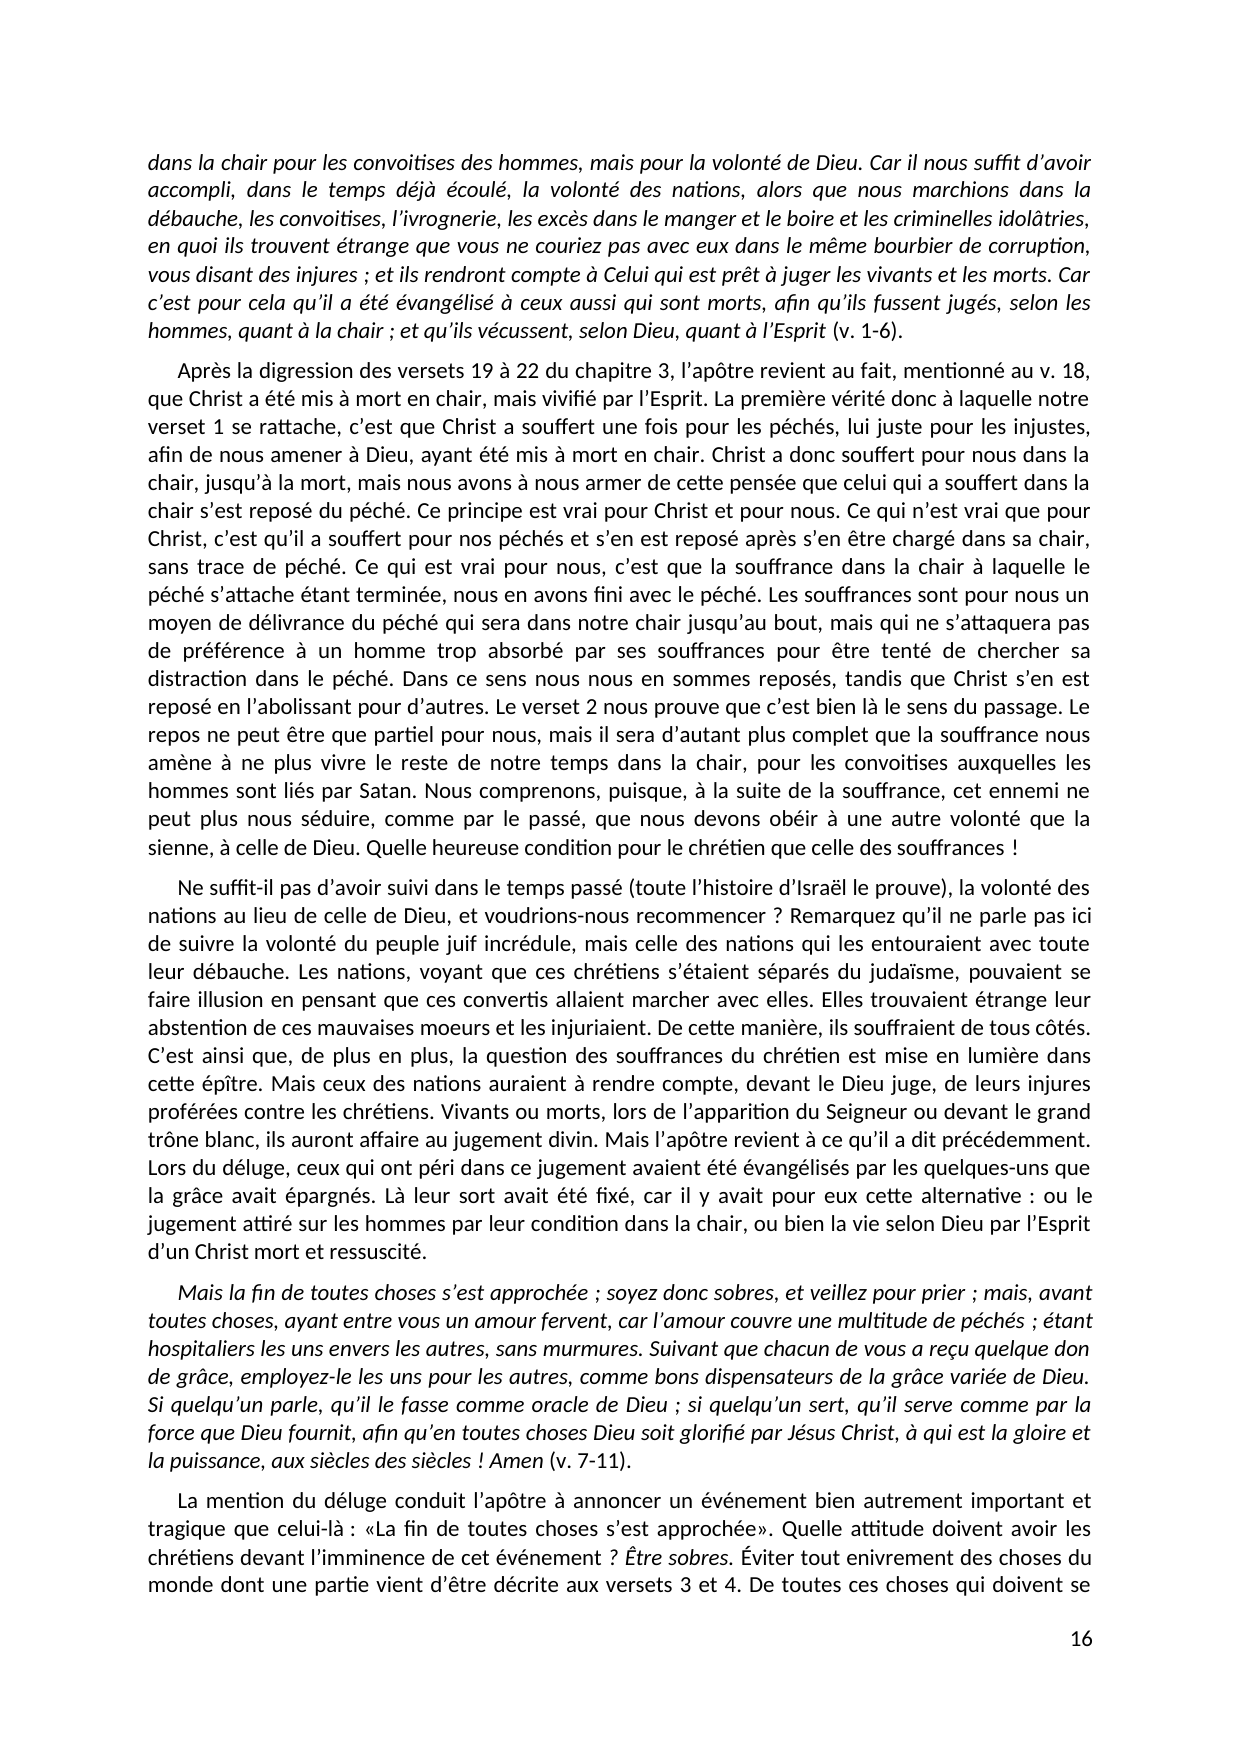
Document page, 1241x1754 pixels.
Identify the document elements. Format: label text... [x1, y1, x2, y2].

text Mais la fin de toutes choses s’est approchée ; soyez donc sobres, et veillez pour prier ; mais, avant toutes choses, ayant entre vous un amour fervent, car l’amour couvre une multitude de péchés ; étant hospitaliers les uns envers les autres, sans murmures. Suivant que chacun de vous a reçu quelque don de grâce, employez-le les uns pour les autres, comme bons dispensateurs de la grâce variée de Dieu. Si quelqu’un parle, qu’il le fasse comme oracle de Dieu ; si quelqu’un sert, qu’il serve comme par la force que Dieu fournit, afin qu’en toutes choses Dieu soit glorifié par Jésus Christ, à qui est la gloire et la puissance, aux siècles des siècles ! Amen (v. 7-11). [148, 1278, 1093, 1474]
text Ne suffit-il pas d’avoir suivi dans le temps passé (toute l’histoire d’Israël le prouve), la volonté des nations au lieu de celle de Dieu, et voudrions-nous recommencer ? Remarquez qu’il ne parle pas ici de suivre la volonté du peuple juif incrédule, mais celle des nations qui les entouraient avec toute leur débauche. Les nations, voyant que ces chrétiens s’étaient séparés du judaïsme, pouvaient se faire illusion en pensant que ces convertis allaient marcher avec elles. Elles trouvaient étrange leur abstention de ces mauvaises moeurs et les injuriaient. De cette manière, ils souffraient de tous côtés. C’est ainsi que, de plus en plus, la question des souffrances du chrétien est mise en lumière dans cette épître. Mais ceux des nations auraient à rendre compte, devant le Dieu juge, de leurs injures proférées contre les chrétiens. Vivants ou morts, lors de l’apparition du Seigneur ou devant le grand trône blanc, ils auront affaire au jugement divin. Mais l’apôtre revient à ce qu’il a dit précédemment. Lors du déluge, ceux qui ont péri dans ce jugement avaient été évangélisés par les quelques-uns que la grâce avait épargnés. Là leur sort avait été fixé, car il y avait pour eux cette alternative : ou le jugement attiré sur les hommes par leur condition dans la chair, ou bien la vie selon Dieu par l’Esprit d’un Christ mort et ressuscité. [148, 873, 1093, 1265]
text Après la digression des versets 19 à 22 du chapitre 3, l’apôtre revient au fait, mentionné au v. 18, que Christ a été mis à mort en chair, mais vivifié par l’Esprit. La première vérité donc à laquelle notre verset 1 se rattache, c’est que Christ a souffert une fois pour les péchés, lui juste pour les injustes, afin de nous amener à Dieu, ayant été mis à mort en chair. Christ a donc souffert pour nous dans la chair, jusqu’à la mort, mais nous avons à nous armer de cette pensée que celui qui a souffert dans la chair s’est reposé du péché. Ce principe est vrai pour Christ et pour nous. Ce qui n’est vrai que pour Christ, c’est qu’il a souffert pour nos péchés et s’en est reposé après s’en être chargé dans sa chair, sans trace de péché. Ce qui est vrai pour nous, c’est que la souffrance dans la chair à laquelle le péché s’attache étant terminée, nous en avons fini avec le péché. Les souffrances sont pour nous un moyen de délivrance du péché qui sera dans notre chair jusqu’au bout, mais qui ne s’attaquera pas de préférence à un homme trop absorbé par ses souffrances pour être tenté de chercher sa distraction dans le péché. Dans ce sens nous nous en sommes reposés, tandis que Christ s’en est reposé en l’abolissant pour d’autres. Le verset 2 nous prouve que c’est bien là le sens du passage. Le repos ne peut être que partiel pour nous, mais il sera d’autant plus complet que la souffrance nous amène à ne plus vivre le reste de notre temps dans la chair, pour les convoitises auxquelles les hommes sont liés par Satan. Nous comprenons, puisque, à la suite de la souffrance, cet ennemi ne peut plus nous séduire, comme par le passé, que nous devons obéir à une autre volonté que la sienne, à celle de Dieu. Quelle heureuse condition pour le chrétien que celle des souffrances ! [148, 356, 1093, 861]
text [148, 1487, 1093, 1599]
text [148, 148, 1093, 344]
